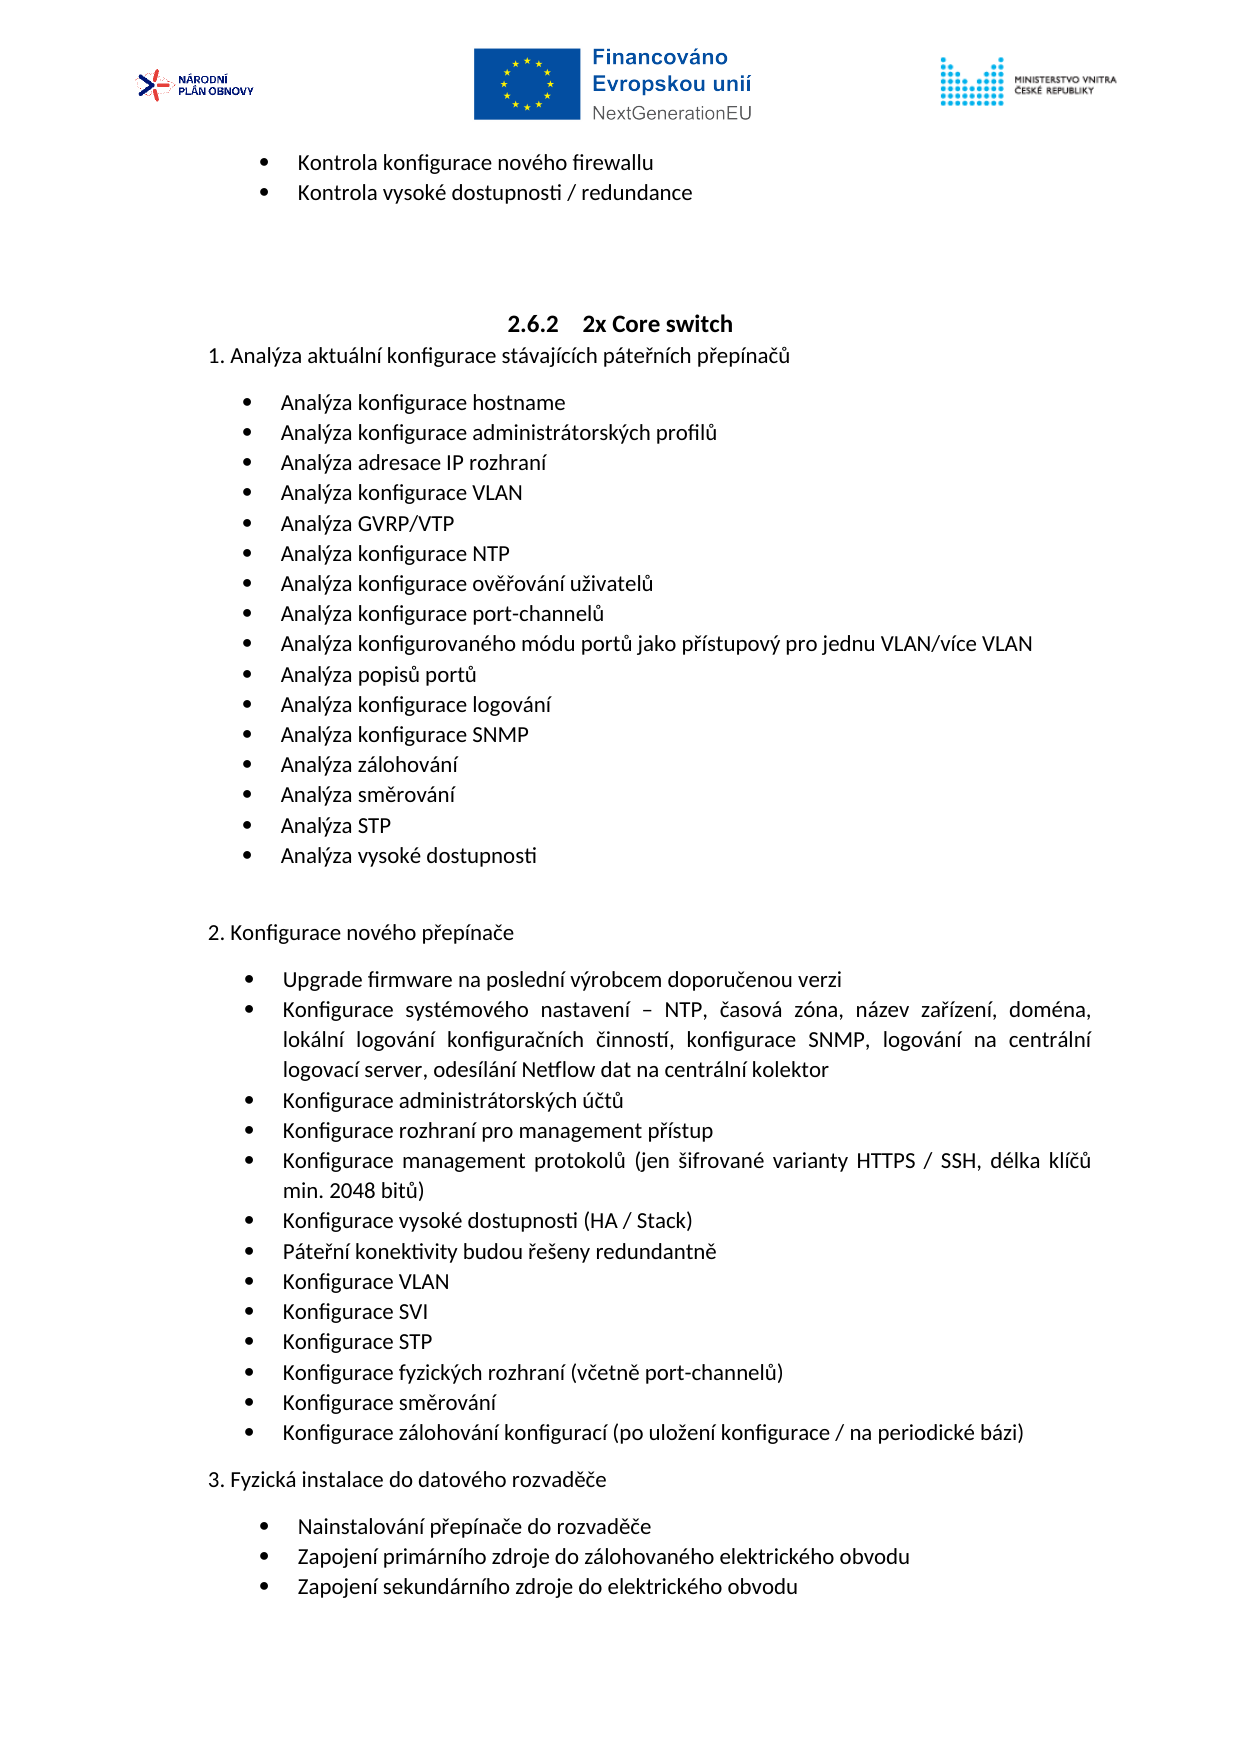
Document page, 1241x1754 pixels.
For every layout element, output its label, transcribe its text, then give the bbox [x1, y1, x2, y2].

list Analýza konfigurace logování [243, 690, 1093, 718]
list Analýza konfigurace SNMP [243, 720, 1093, 748]
picture [102, 33, 286, 137]
picture [914, 25, 1139, 137]
list Zapojení sekundárního zdroje do elektrického obvodu [260, 1572, 1093, 1600]
list Nainstalování přepínače do rozvaděče [260, 1512, 1093, 1540]
list Analýza konfigurace ověřování uživatelů [243, 569, 1093, 597]
list Konfigurace VLAN [245, 1267, 1093, 1295]
list Konfigurace zálohování konfigurací (po uložení konfigurace / na periodické bázi) [245, 1418, 1093, 1446]
text 2x Core switch [148, 308, 1093, 338]
list Analýza GVRP/VTP [243, 509, 1093, 537]
list Páteřní konektivity budou řešeny redundantně [245, 1237, 1093, 1265]
list Analýza popisů portů [243, 660, 1093, 688]
picture [466, 37, 772, 129]
list Analýza konfigurace NTP [243, 539, 1093, 567]
text 1. Analýza aktuální konfigurace stávajících páteřních přepínačů [208, 341, 1093, 369]
list Konfigurace STP [245, 1327, 1093, 1355]
list Analýza konfigurace port-channelů [243, 599, 1093, 627]
list Analýza STP [243, 811, 1093, 839]
list Analýza konfigurace VLAN [243, 478, 1093, 506]
list Konfigurace směrování [245, 1388, 1093, 1416]
list Kontrola konfigurace nového firewallu [260, 148, 1093, 176]
list Analýza adresace IP rozhraní [243, 448, 1093, 476]
list Konfigurace rozhraní pro management přístup [245, 1116, 1093, 1144]
list Konfigurace administrátorských účtů [245, 1086, 1093, 1114]
list Analýza zálohování [243, 750, 1093, 778]
list Kontrola vysoké dostupnosti / redundance [260, 178, 1093, 206]
list Zapojení primárního zdroje do zálohovaného elektrického obvodu [260, 1542, 1093, 1570]
list Analýza konfigurovaného módu portů jako přístupový pro jednu VLAN/více VLAN [243, 629, 1093, 657]
text 3. Fyzická instalace do datového rozvaděče [208, 1465, 1093, 1493]
list Upgrade firmware na poslední výrobcem doporučenou verzi [245, 965, 1093, 993]
list Analýza konfigurace hostname [243, 388, 1093, 416]
list Analýza vysoké dostupnosti [243, 841, 1093, 869]
list Konfigurace fyzických rozhraní (včetně port-channelů) [245, 1358, 1093, 1386]
list Konfigurace systémového nastavení – NTP, časová zóna, název zařízení, doména, lokální logování konfiguračních činností, konfigurace SNMP, logování na centrální logovací server, odesílání Netflow dat na centrální kolektor [245, 995, 1093, 1083]
list Analýza konfigurace administrátorských profilů [243, 418, 1093, 446]
text 2. Konfigurace nového přepínače [208, 918, 1093, 946]
list Analýza směrování [243, 781, 1093, 808]
list Konfigurace management protokolů (jen šifrované varianty HTTPS / SSH, délka klíčů min. 2048 bitů) [245, 1146, 1093, 1204]
list Konfigurace SVI [245, 1297, 1093, 1325]
list Konfigurace vysoké dostupnosti (HA / Stack) [245, 1207, 1093, 1234]
